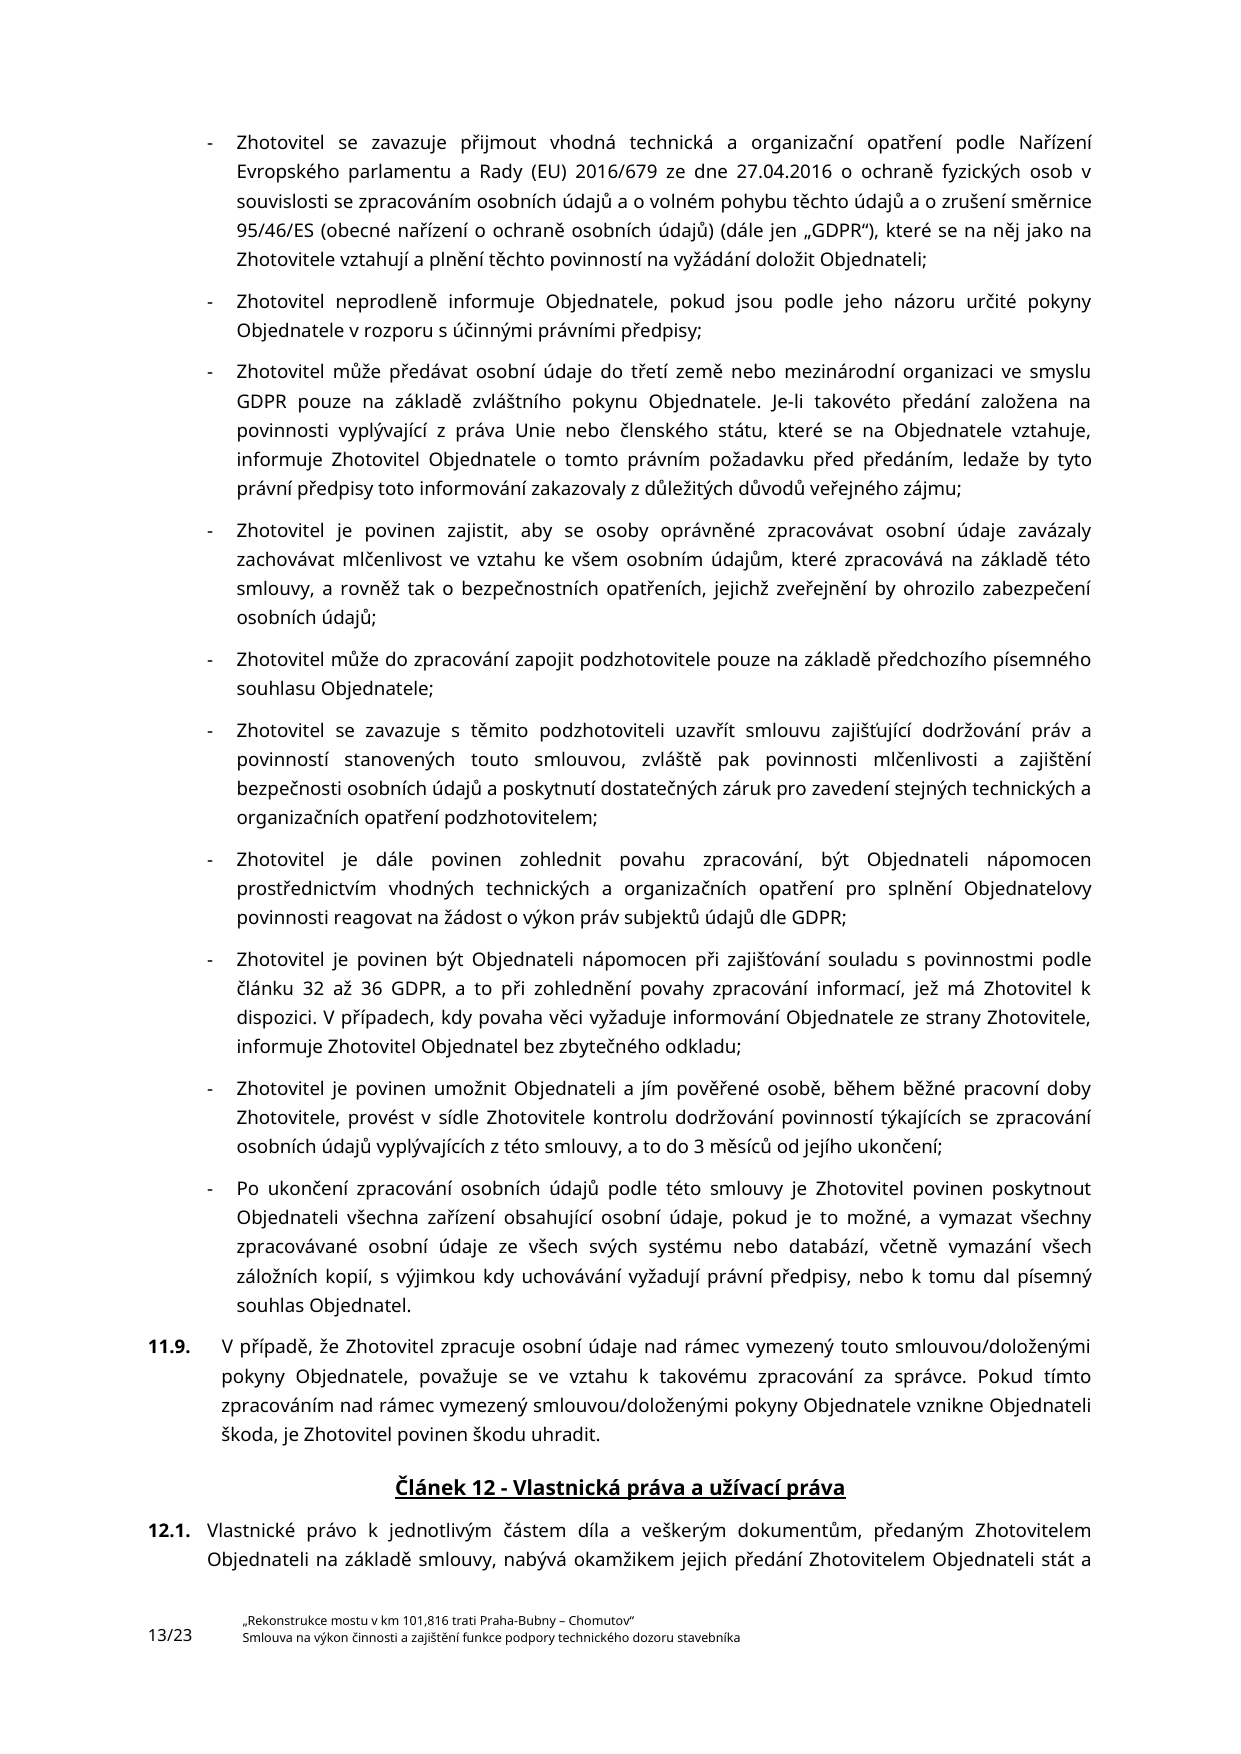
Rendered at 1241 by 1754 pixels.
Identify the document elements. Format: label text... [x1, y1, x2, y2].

text - Zhotovitel je povinen umožnit Objednateli a jím pověřené osobě, během běžné pracovní doby Zhotovitele, provést v sídle Zhotovitele kontrolu dodržování povinností týkajících se zpracování osobních údajů vyplývajících z této smlouvy, a to do 3 měsíců od jejího ukončení; [207, 1072, 1092, 1160]
text - Po ukončení zpracování osobních údajů podle této smlouvy je Zhotovitel povinen poskytnout Objednateli všechna zařízení obsahující osobní údaje, pokud je to možné, a vymazat všechny zpracovávané osobní údaje ze všech svých systému nebo databází, včetně vymazání všech záložních kopií, s výjimkou kdy uchovávání vyžadují právní předpisy, nebo k tomu dal písemný souhlas Objednatel. [207, 1172, 1092, 1318]
text - Zhotovitel může do zpracování zapojit podzhotovitele pouze na základě předchozího písemného souhlasu Objednatele; [207, 643, 1092, 701]
text - Zhotovitel je povinen být Objednateli nápomocen při zajišťování souladu s povinnostmi podle článku 32 až 36 GDPR, a to při zohlednění povahy zpracování informací, jež má Zhotovitel k dispozici. V případech, kdy povaha věci vyžaduje informování Objednatele ze strany Zhotovitele, informuje Zhotovitel Objednatel bez zbytečného odkladu; [207, 943, 1092, 1060]
text - Zhotovitel je dále povinen zohlednit povahu zpracování, být Objednateli nápomocen prostřednictvím vhodných technických a organizačních opatření pro splnění Objednatelovy povinnosti reagovat na žádost o výkon práv subjektů údajů dle GDPR; [207, 843, 1092, 931]
text - Zhotovitel se zavazuje s těmito podzhotoviteli uzavřít smlouvu zajišťující dodržování práv a povinností stanovených touto smlouvou, zvláště pak povinnosti mlčenlivosti a zajištění bezpečnosti osobních údajů a poskytnutí dostatečných záruk pro zavedení stejných technických a organizačních opatření podzhotovitelem; [207, 714, 1092, 831]
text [148, 1514, 1092, 1572]
text - Zhotovitel neprodleně informuje Objednatele, pokud jsou podle jeho názoru určité pokyny Objednatele v rozporu s účinnými právními předpisy; [207, 285, 1092, 343]
text - Zhotovitel je povinen zajistit, aby se osoby oprávněné zpracovávat osobní údaje zavázaly zachovávat mlčenlivost ve vztahu ke všem osobním údajům, které zpracovává na základě této smlouvy, a rovněž tak o bezpečnostních opatřeních, jejichž zveřejnění by ohrozilo zabezpečení osobních údajů; [207, 514, 1092, 631]
text - Zhotovitel se zavazuje přijmout vhodná technická a organizační opatření podle Nařízení Evropského parlamentu a Rady (EU) 2016/679 ze dne 27.04.2016 o ochraně fyzických osob v souvislosti se zpracováním osobních údajů a o volném pohybu těchto údajů a o zrušení směrnice 95/46/ES (obecné nařízení o ochraně osobních údajů) (dále jen „GDPR“), které se na něj jako na Zhotovitele vztahují a plnění těchto povinností na vyžádání doložit Objednateli; [207, 126, 1092, 272]
text - Zhotovitel může předávat osobní údaje do třetí země nebo mezinárodní organizaci ve smyslu GDPR pouze na základě zvláštního pokynu Objednatele. Je-li takovéto předání založena na povinnosti vyplývající z práva Unie nebo členského státu, které se na Objednatele vztahuje, informuje Zhotovitel Objednatele o tomto právním požadavku před předáním, ledaže by tyto právní předpisy toto informování zakazovaly z důležitých důvodů veřejného zájmu; [207, 356, 1092, 501]
subtitle Článek 12 - Vlastnická práva a užívací práva [148, 1472, 1092, 1501]
text 11.9. V případě, že Zhotovitel zpracuje osobní údaje nad rámec vymezený touto smlouvou/doloženými pokyny Objednatele, považuje se ve vztahu k takovému zpracování za správce. Pokud tímto zpracováním nad rámec vymezený smlouvou/doloženými pokyny Objednatele vznikne Objednateli škoda, je Zhotovitel povinen škodu uhradit. [148, 1331, 1092, 1447]
